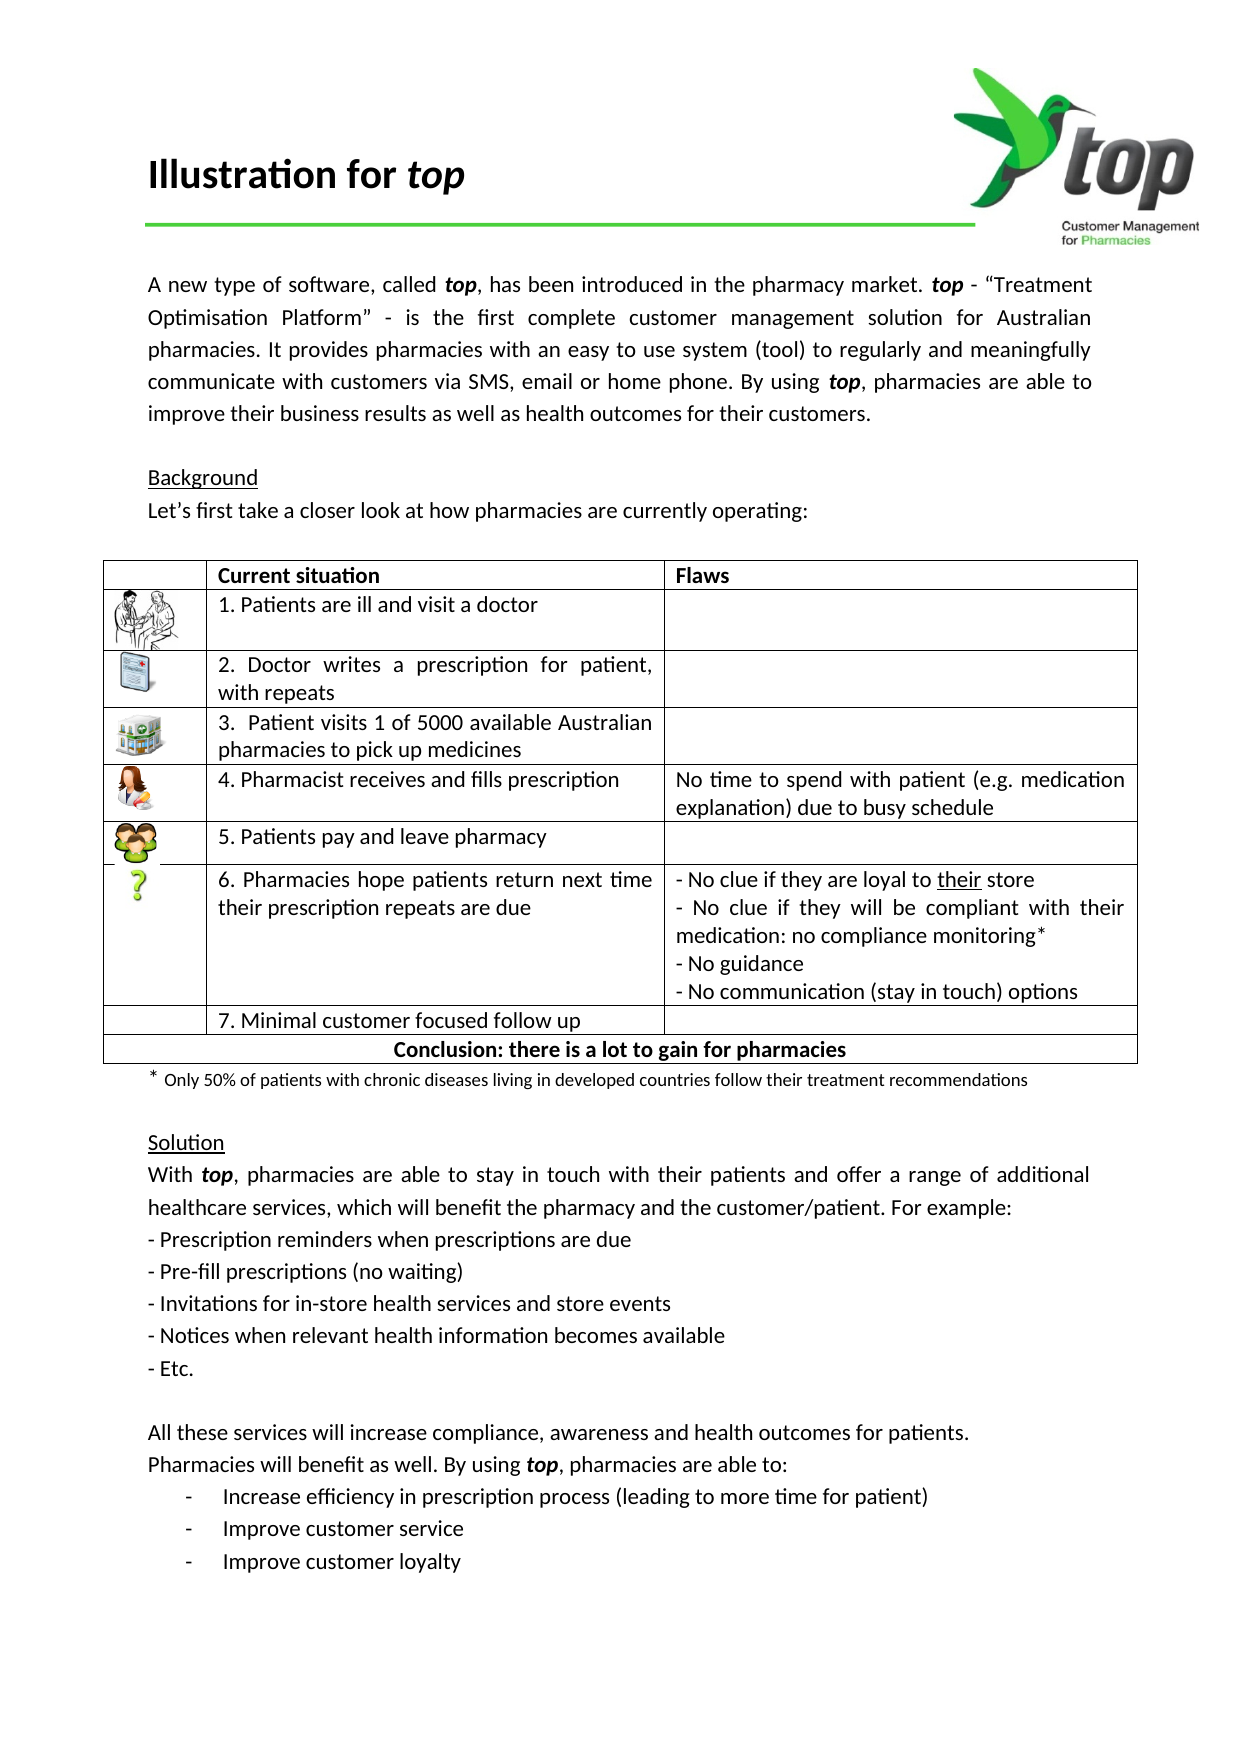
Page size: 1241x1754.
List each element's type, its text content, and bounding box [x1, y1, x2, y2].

table_cell [157, 822, 206, 864]
text With top, pharmacies are able to stay in touch with their patients and offer a range of additional healthcare services, which will benefit the pharmacy and the customer/patient. For example: [148, 1161, 1093, 1221]
picture [114, 590, 179, 693]
picture [114, 764, 160, 810]
picture [953, 68, 1200, 245]
picture [114, 821, 160, 910]
text - Prescription reminders when prescriptions are due [148, 1225, 1093, 1253]
text Background [148, 463, 1093, 492]
text - Invitations for in-store health services and store events [148, 1289, 1093, 1317]
table_cell [665, 1006, 1137, 1034]
table_cell [104, 708, 206, 764]
table_cell 7. Minimal customer focused follow up [207, 1006, 664, 1034]
text Pharmacies will benefit as well. By using top, pharmacies are able to: [148, 1450, 1093, 1478]
table_cell [104, 651, 206, 707]
table_cell 6. Pharmacies hope patients return next time their prescription repeats are due [207, 865, 664, 1005]
table_cell [665, 651, 1137, 707]
text - Pre-fill prescriptions (no waiting) [148, 1257, 1093, 1285]
table_header Flaws [665, 561, 1137, 589]
table_cell [179, 590, 206, 649]
list Increase efficiency in prescription process (leading to more time for patient) [185, 1482, 1093, 1510]
picture [114, 707, 167, 760]
table_header Current situation [207, 561, 664, 589]
table_cell 4. Pharmacist receives and fills prescription [207, 765, 664, 821]
text Solution [148, 1128, 1093, 1156]
table_cell [665, 590, 1137, 649]
table_cell [104, 590, 114, 649]
text - Etc. [148, 1354, 1093, 1382]
table_cell Conclusion: there is a lot to gain for pharmacies [104, 1035, 1137, 1063]
table_cell [665, 708, 1137, 764]
table_cell No time to spend with patient (e.g. medication explanation) due to busy schedule [665, 765, 1137, 821]
table_cell [104, 765, 206, 821]
table_cell 3. Patient visits 1 of 5000 available Australian pharmacies to pick up medicines [207, 708, 664, 764]
table_cell 5. Patients pay and leave pharmacy [207, 822, 664, 864]
table_cell - No clue if they are loyal to their store - No clue if they will be compliant with their medication: no compliance monitoring* - No guidance - No communication (stay in touch) options [665, 865, 1137, 1005]
table_cell [104, 1006, 206, 1034]
list Improve customer service [185, 1514, 1093, 1543]
table_cell 2. Doctor writes a prescription for patient, with repeats [207, 651, 664, 707]
text A new type of software, called top, has been introduced in the pharmacy market. top - “Treatment Optimisation Platform” - is the first complete customer management solution for Australian pharmacies. It provides pharmacies with an easy to use system (tool) to regularly and meaningfully communicate with customers via SMS, email or home phone. By using top, pharmacies are able to improve their business results as well as health outcomes for their customers. [148, 270, 1093, 427]
text - Notices when relevant health information becomes available [148, 1321, 1093, 1349]
table_cell 1. Patients are ill and visit a doctor [207, 590, 664, 649]
table_cell [104, 822, 114, 864]
text Illustration for top [148, 148, 1093, 198]
list Improve customer loyalty [185, 1547, 1093, 1575]
text * Only 50% of patients with chronic diseases living in developed countries follow their treatment recommendations [148, 1064, 1093, 1092]
text Let’s first take a closer look at how pharmacies are currently operating: [148, 496, 1093, 524]
table_cell [665, 822, 1137, 864]
text All these services will increase compliance, awareness and health outcomes for patients. [148, 1418, 1093, 1446]
table_cell [104, 865, 206, 1005]
table_header [104, 561, 206, 589]
